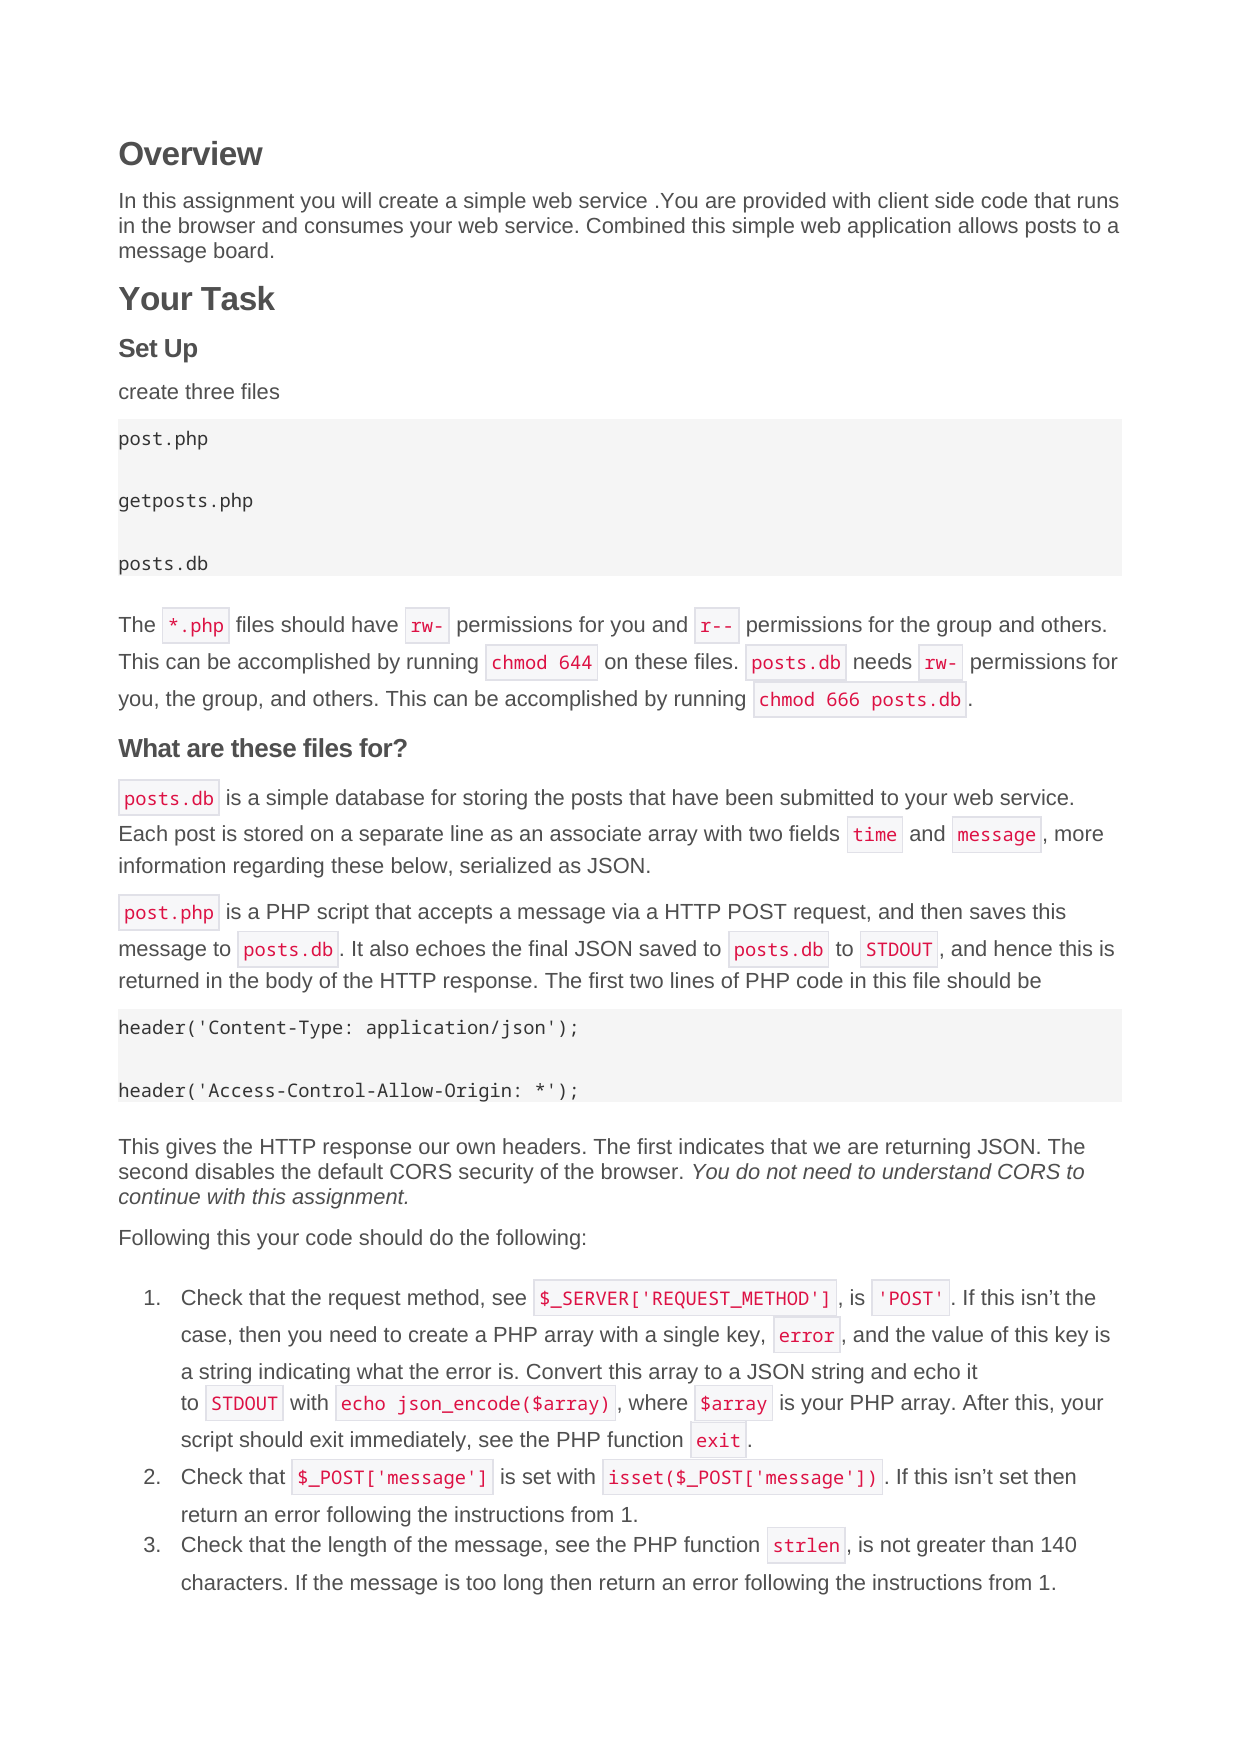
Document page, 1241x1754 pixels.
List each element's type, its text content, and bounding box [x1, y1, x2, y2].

text Following this your code should do the following: [118, 1225, 1122, 1250]
text posts.db is a simple database for storing the posts that have been submitted to your web service. Each post is stored on a separate line as an associate array with two fields time and message, more information regarding these below, serialized as JSON. [118, 779, 1122, 878]
text header('Content-Type: application/json'); [118, 1009, 1122, 1040]
text This gives the HTTP response our own headers. The first indicates that we are returning JSON. The second disables the default CORS security of the browser. You do not need to understand CORS to continue with this assignment. [118, 1134, 1122, 1209]
text create three files [118, 379, 1122, 404]
text Overview [118, 134, 1122, 172]
text post.php is a PHP script that accepts a message via a HTTP POST request, and then saves this message to posts.db. It also echoes the final JSON saved to posts.db to STDOUT, and hence this is returned in the body of the HTTP response. The first two lines of PHP code in this file should be [118, 894, 1122, 993]
list Check that the length of the message, see the PHP function strlen, is not greater than 140 characters. If the message is too long then return an error following the instructions from 1. [143, 1527, 1122, 1595]
text post.php [118, 419, 1122, 451]
text Set Up [118, 333, 1122, 363]
text header('Access-Control-Allow-Origin: *'); [118, 1071, 1122, 1102]
text posts.db [118, 544, 1122, 576]
text The *.php files should have rw- permissions for you and r-- permissions for the group and others. This can be accomplished by running chmod 644 on these files. posts.db needs rw- permissions for you, the group, and others. This can be accomplished by running chmod 666 posts.db. [118, 607, 1122, 718]
list Check that $_POST['message'] is set with isset($_POST['message']). If this isn’t set then return an error following the instructions from 1. [143, 1458, 1122, 1527]
text In this assignment you will create a simple web service .You are provided with client side code that runs in the browser and consumes your web service. Combined this simple web application allows posts to a message board. [118, 188, 1122, 263]
text Your Task [118, 279, 1122, 317]
list Check that the request method, see $_SERVER['REQUEST_METHOD'], is 'POST'. If this isn’t the case, then you need to create a PHP array with a single key, error, and the value of this key is a string indicating what the error is. Convert this array to a JSON string and echo it to STDOUT with echo json_encode($array), where $array is your PHP array. After this, your script should exit immediately, see the PHP function exit. [143, 1279, 1122, 1458]
text What are these files for? [118, 733, 1122, 763]
text getposts.php [118, 482, 1122, 513]
